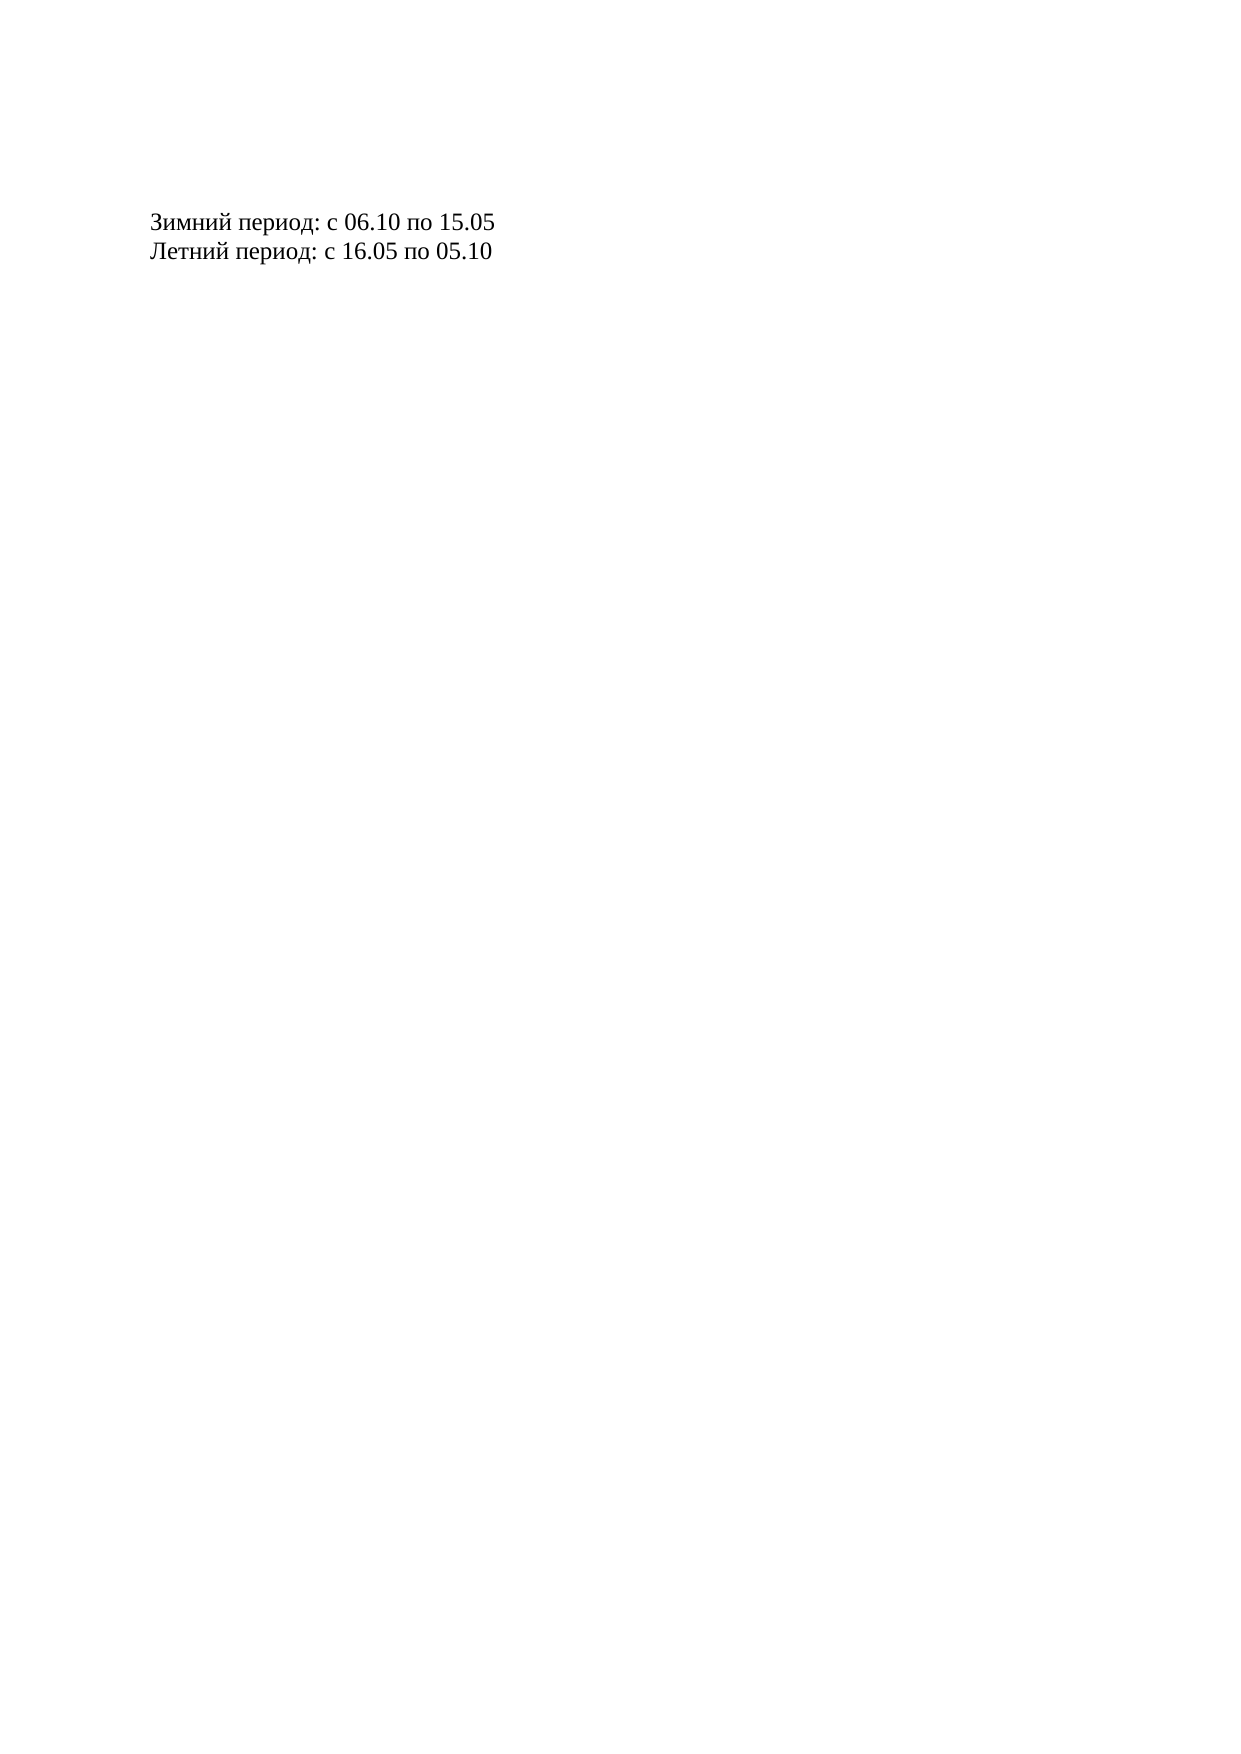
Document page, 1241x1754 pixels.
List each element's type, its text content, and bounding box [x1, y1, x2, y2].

text Зимний период: с 06.10 по 15.05 [150, 207, 1090, 236]
text Летний период: с 16.05 по 05.10 [150, 236, 1090, 265]
